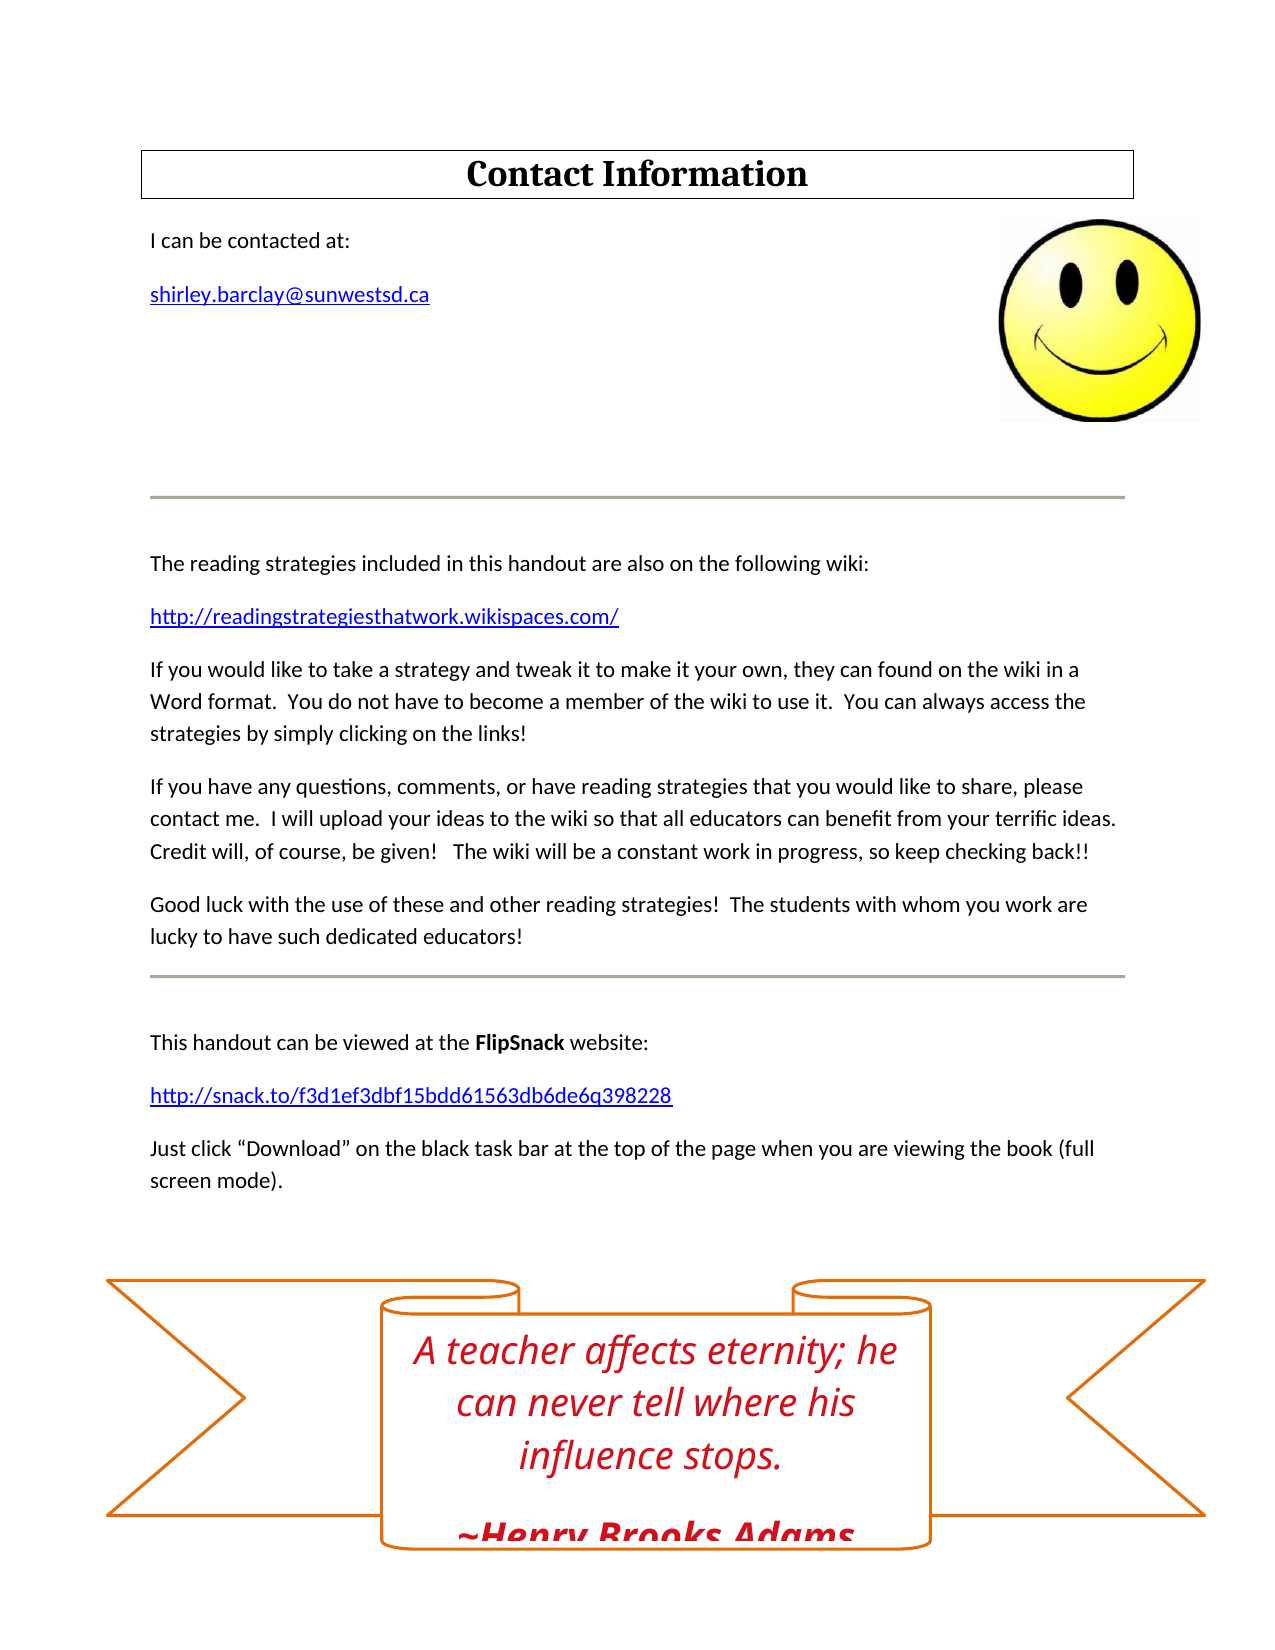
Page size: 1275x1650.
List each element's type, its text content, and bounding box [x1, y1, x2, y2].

text I can be contacted at: [150, 227, 998, 255]
text The reading strategies included in this handout are also on the following wiki: [150, 549, 1125, 577]
text shirley.barclay@sunwestsd.ca [150, 280, 998, 308]
text This handout can be viewed at the FlipSnack website: [150, 1028, 1125, 1056]
text http://snack.to/f3d1ef3dbf15bdd61563db6de6q398228 [150, 1081, 1125, 1109]
picture [998, 219, 1201, 420]
text Good luck with the use of these and other reading strategies! The students with whom you work are lucky to have such dedicated educators! [150, 890, 1125, 950]
text Contact Information [142, 151, 1133, 198]
text If you would like to take a strategy and tweak it to make it your own, they can found on the wiki in a Word format. You do not have to become a member of the wiki to use it. You can always access the strategies by simply clicking on the links! [150, 655, 1125, 747]
text If you have any questions, comments, or have reading strategies that you would like to share, please contact me. I will upload your ideas to the wiki so that all educators can benefit from your terrific ideas. Credit will, of course, be given! The wiki will be a constant work in progress, so keep checking back!! [150, 772, 1125, 865]
text http://readingstrategiesthatwork.wikispaces.com/ [150, 602, 1125, 630]
text Just click “Download” on the black task bar at the top of the page when you are viewing the book (full screen mode). [150, 1134, 1125, 1194]
